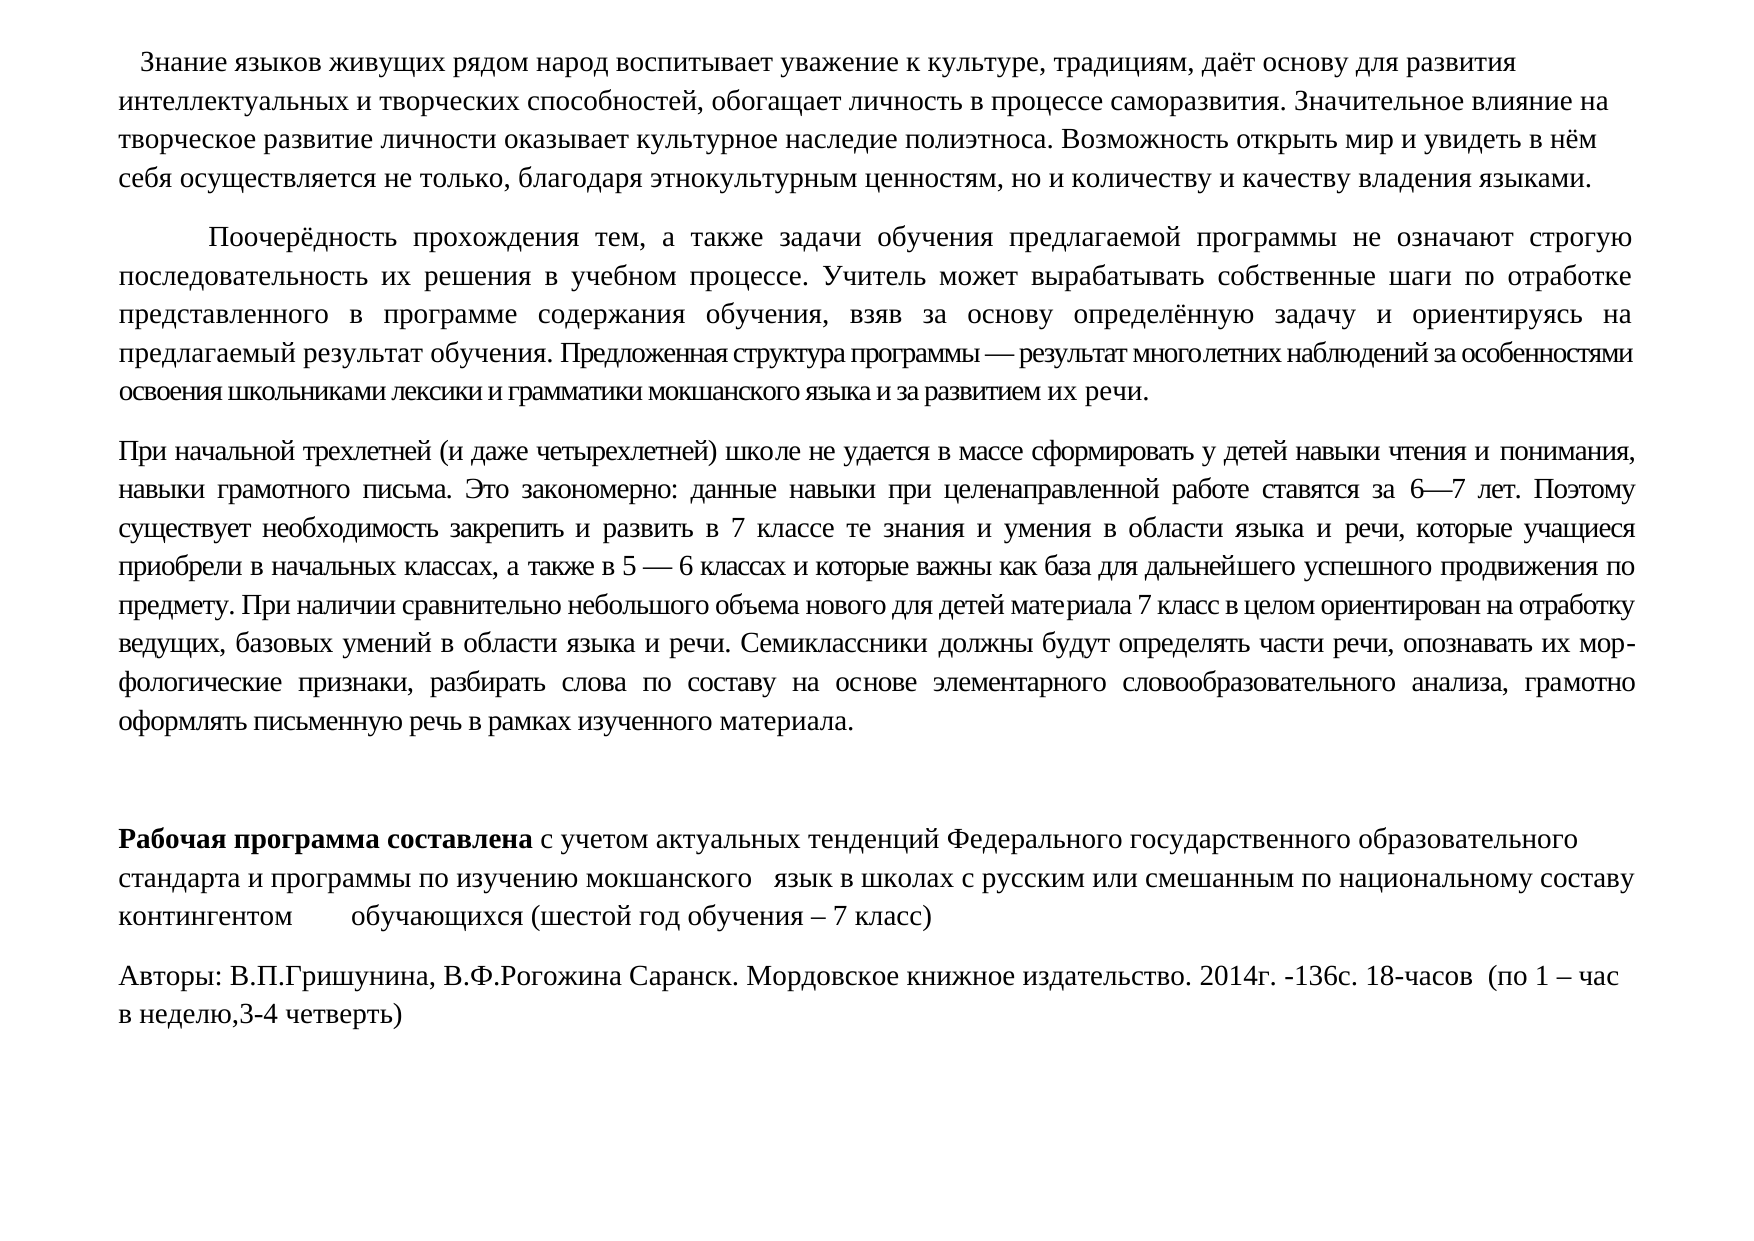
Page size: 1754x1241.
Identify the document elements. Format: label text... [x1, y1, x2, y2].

text Рабочая программа составлена с учетом актуальных тенденций Федерального государственного образовательного стандарта и программы по изучению мокшанского язык в школах с русским или смешанным по национальному составу контингентом обучающихся (шестой год обучения – 7 класс) [118, 821, 1636, 932]
text Поочерёдность прохождения тем, а также задачи обучения предлагаемой программы не означают строгую последовательность их решения в учебном процессе. Учитель может вырабатывать собственные шаги по отработке представленного в программе содержания обучения, взяв за основу определённую задачу и ориентируясь на предлагаемый результат обучения. Предложенная структура программы — результат многолетних наблюдений за особенностями освоения школьниками лексики и грамматики мокшанского языка и за развитием их речи. [119, 219, 1634, 407]
text При начальной трехлетней (и даже четырехлетней) школе не удается в массе сформировать у детей навыки чтения и понимания, навыки грамотного письма. Это закономерно: данные навыки при целенаправленной работе ставятся за 6—7 лет. Поэтому существует необходимость закрепить и развить в 7 классе те знания и умения в области языка и речи, которые учащиеся приобрели в начальных классах, а также в 5 — 6 классах и которые важны как база для дальнейшего успешного продвижения по предмету. При наличии сравнительно небольшого объема нового для детей материала 7 класс в целом ориентирован на отработку ведущих, базовых умений в области языка и речи. Семиклассники должны будут определять части речи, опознавать их морфологические признаки, разбирать слова по составу на основе элементарного словообразовательного анализа, грамотно оформлять письменную речь в рамках изученного материала. [118, 433, 1636, 736]
text Авторы: В.П.Гришунина, В.Ф.Рогожина Саранск. Мордовское книжное издательство. 2014г. -136с. 18-часов (по 1 – час в неделю,3-4 четверть) [118, 958, 1636, 1030]
text Знание языков живущих рядом народ воспитывает уважение к культуре, традициям, даёт основу для развития интеллектуальных и творческих способностей, обогащает личность в процессе саморазвития. Значительное влияние на творческое развитие личности оказывает культурное наследие полиэтноса. Возможность открыть мир и увидеть в нём себя осуществляется не только, благодаря этнокультурным ценностям, но и количеству и качеству владения языками. [118, 44, 1636, 193]
